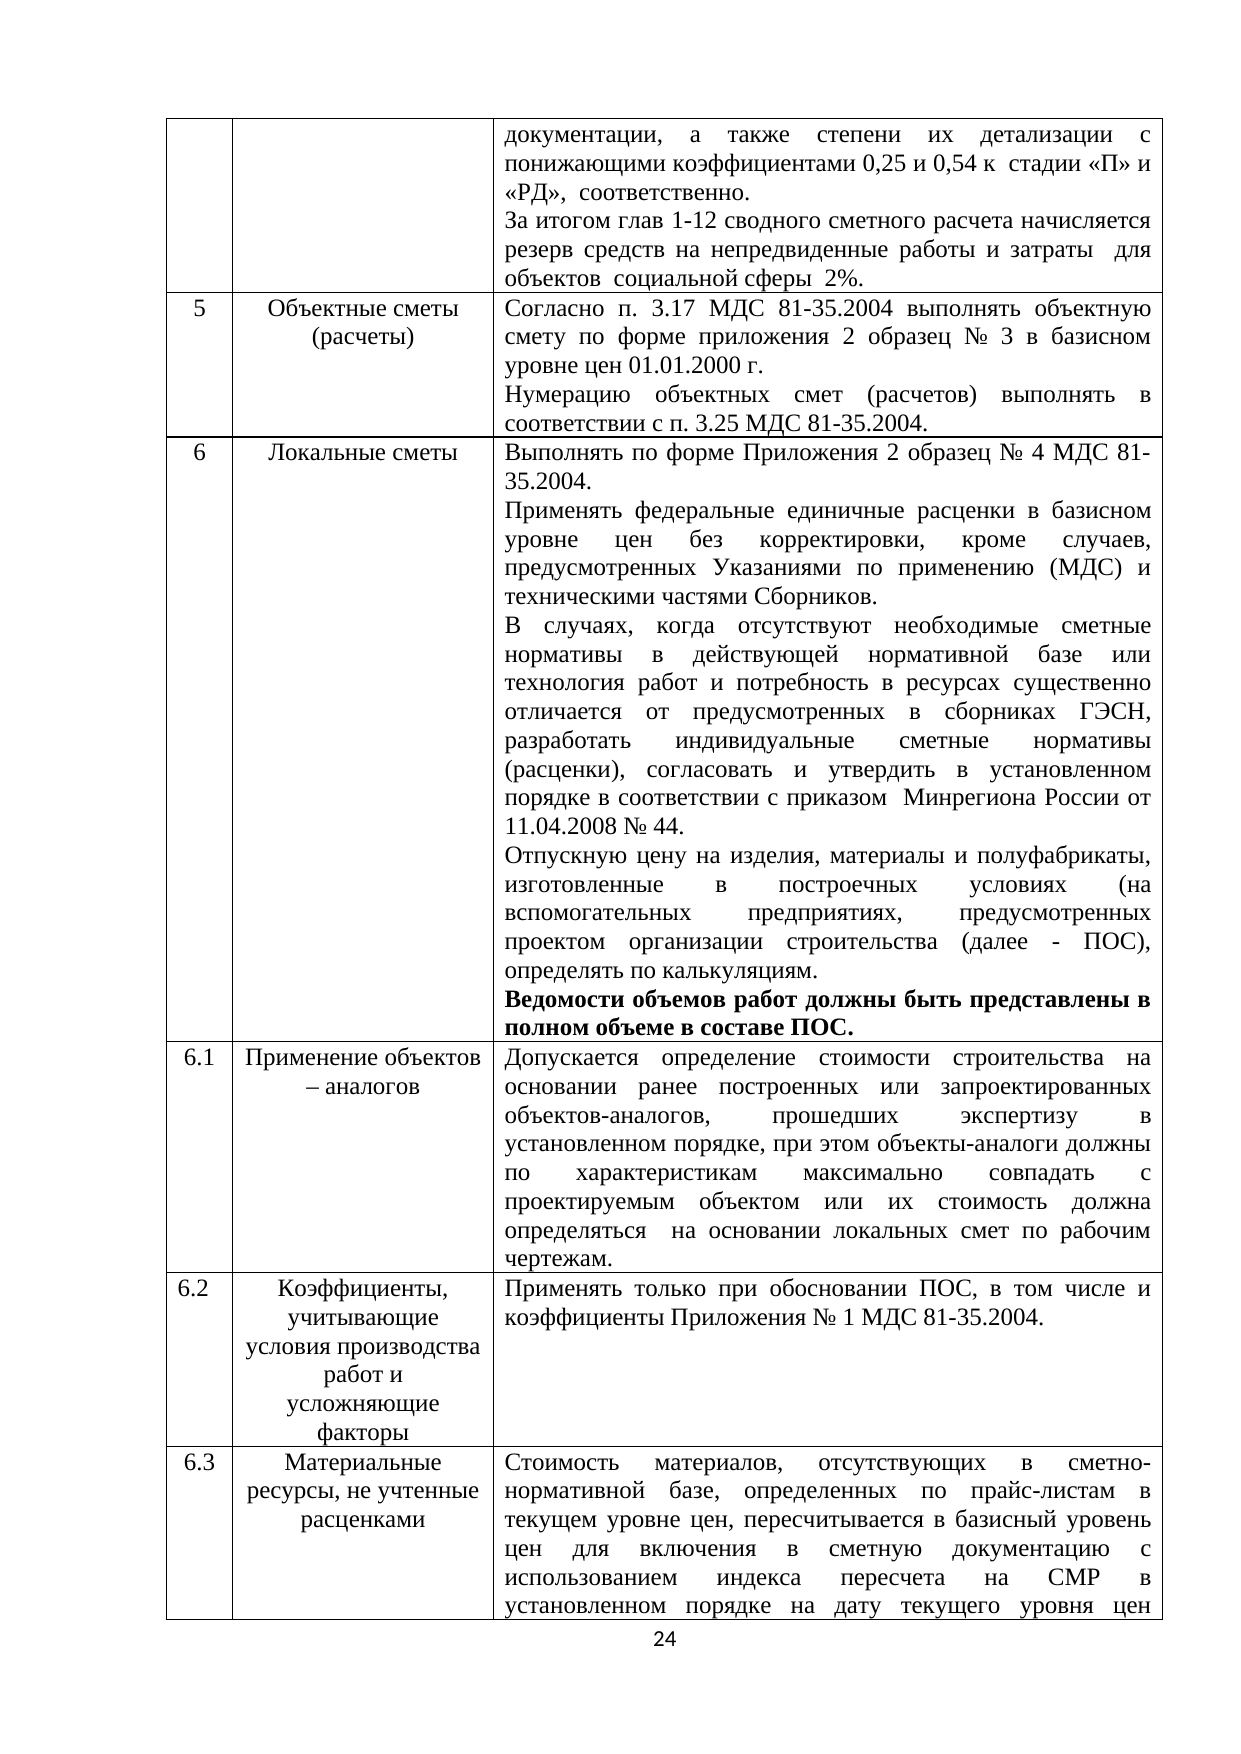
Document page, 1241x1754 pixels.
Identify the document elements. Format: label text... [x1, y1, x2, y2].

table_cell Коэффициенты, учитывающие условия производства работ и усложняющие факторы [233, 1273, 493, 1446]
table_cell 5 [167, 293, 232, 436]
table_cell 6.2 [167, 1273, 232, 1446]
table_cell 4 [167, 119, 232, 292]
table_cell Локальные сметы [233, 438, 493, 1041]
table_cell Применять только при обосновании ПОС, в том числе и коэффициенты Приложения № 1 МДС 81-35.2004. [494, 1273, 1162, 1446]
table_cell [494, 1447, 1162, 1619]
table_cell Допускается определение стоимости строительства на основании ранее построенных или запроектированных объектов-аналогов, прошедших экспертизу в установленном порядке, при этом объекты-аналоги должны по характеристикам максимально совпадать с проектируемым объектом или их стоимость должна определяться на основании локальных смет по рабочим чертежам. [494, 1042, 1162, 1272]
table_cell Применение объектов – аналогов [233, 1042, 493, 1272]
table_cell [233, 119, 493, 292]
table_cell Согласно п. 3.17 МДС 81-35.2004 выполнять объектную смету по форме приложения 2 образец № 3 в базисном уровне цен 01.01.2000 г. Нумерацию объектных смет (расчетов) выполнять в соответствии с п. 3.25 МДС 81-35.2004. [494, 293, 1162, 436]
table_cell 6 [167, 438, 232, 1041]
table_cell Объектные сметы (расчеты) [233, 293, 493, 436]
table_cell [233, 1447, 493, 1619]
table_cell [494, 119, 1162, 292]
table_cell 6.3 [167, 1447, 232, 1619]
table_cell Выполнять по форме Приложения 2 образец № 4 МДС 81-35.2004. Применять федеральные единичные расценки в базисном уровне цен без корректировки, кроме случаев, предусмотренных Указаниями по применению (МДС) и техническими частями Сборников. В случаях, когда отсутствуют необходимые сметные нормативы в действующей нормативной базе или технология работ и потребность в ресурсах существенно отличается от предусмотренных в сборниках ГЭСН, разработать индивидуальные сметные нормативы (расценки), согласовать и утвердить в установленном порядке в соответствии с приказом Минрегиона России от 11.04.2008 № 44. Отпускную цену на изделия, материалы и полуфабрикаты, изготовленные в построечных условиях (на вспомогательных предприятиях, предусмотренных проектом организации строительства (далее - ПОС), определять по калькуляциям. Ведомости объемов работ должны быть представлены в полном объеме в составе ПОС. [494, 438, 1162, 1041]
table_cell 6.1 [167, 1042, 232, 1272]
